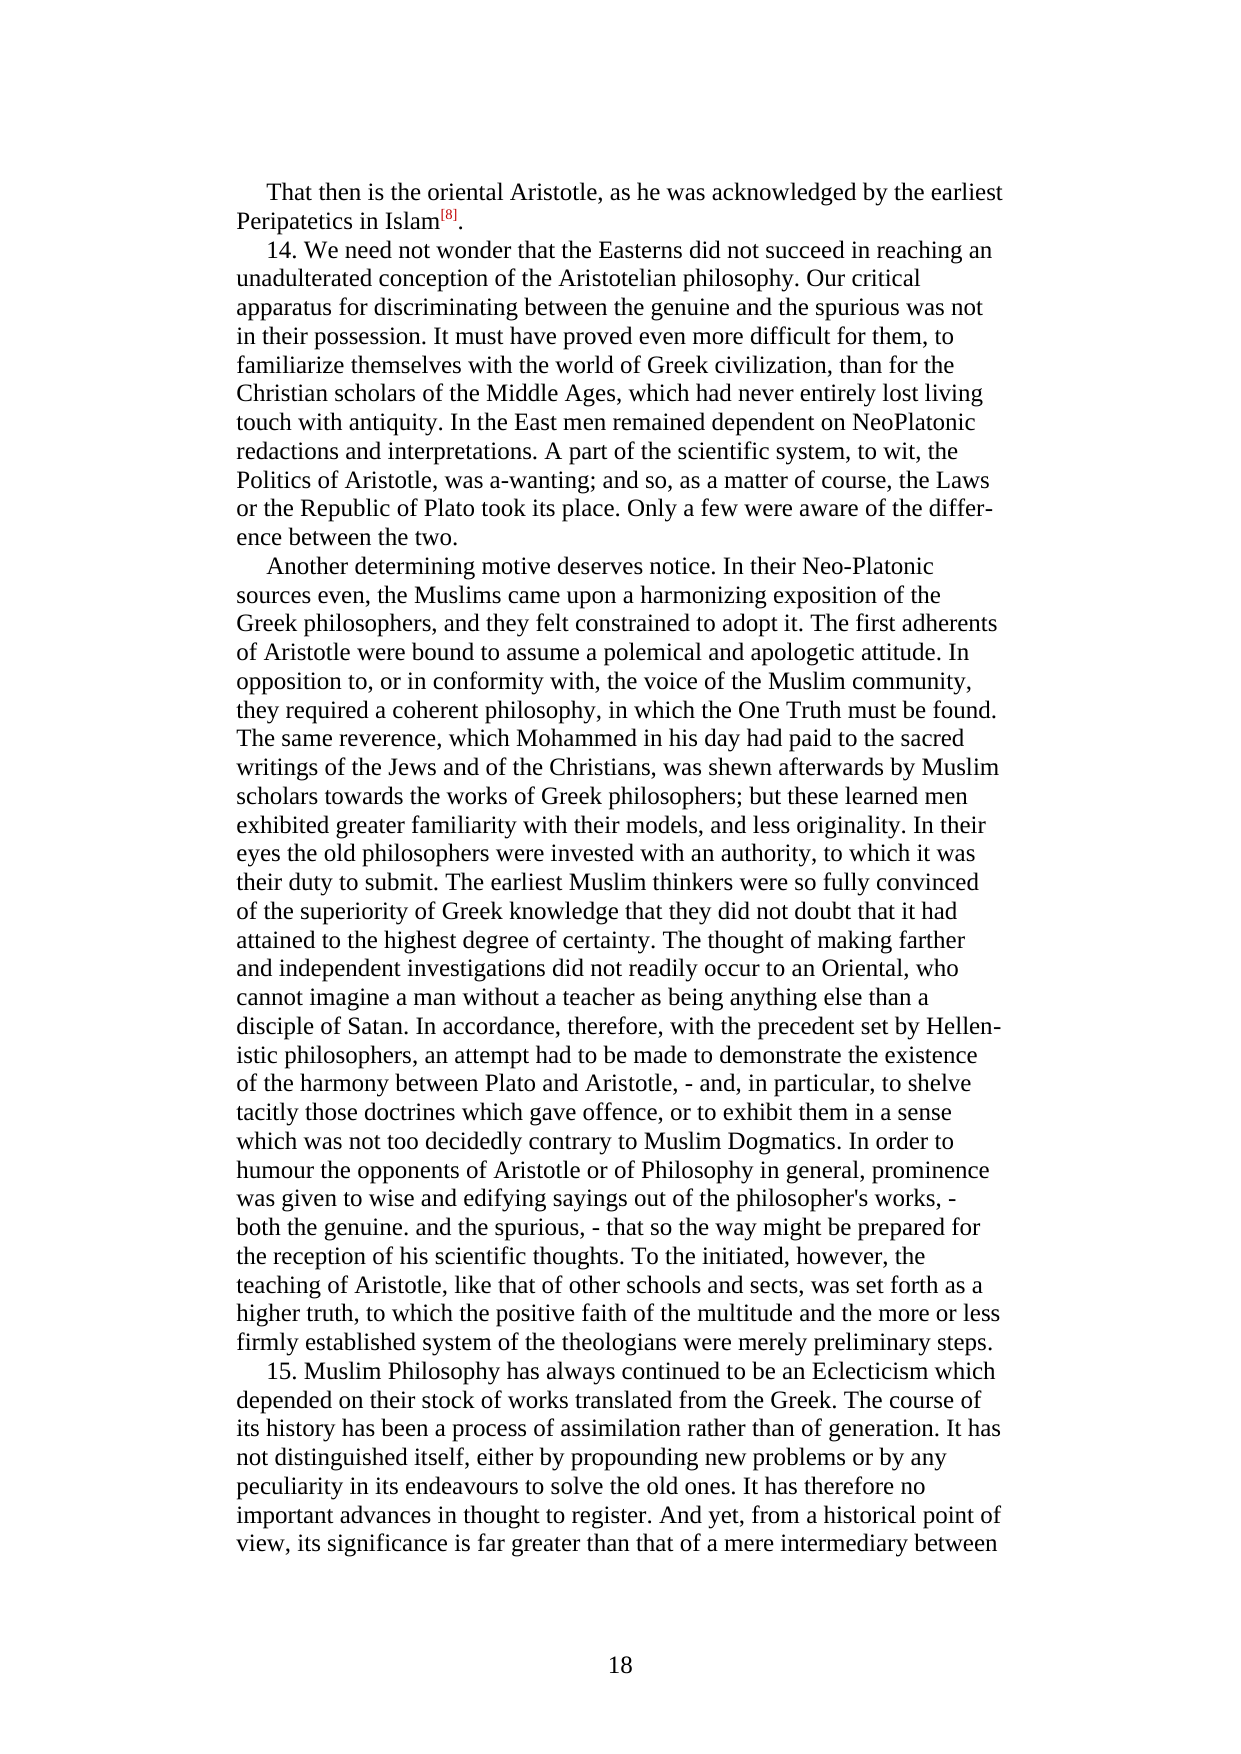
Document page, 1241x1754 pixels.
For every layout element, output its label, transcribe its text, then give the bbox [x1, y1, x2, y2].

text Another determining motive deserves notice. In their Neo-Platonic sources even, the Muslims came upon a har­monizing exposition of the Greek philosophers, and they felt constrained to adopt it. The first adherents of Aristotle were bound to assume a polemical and apologetic attitude. In opposition to, or in conformity with, the voice of the Muslim community, they required a coherent philosophy, in which the One Truth must be found. The same rever­ence, which Mohammed in his day had paid to the sacred writings of the Jews and of the Christians, was shewn af­terwards by Muslim scholars towards the works of Greek philosophers; but these learned men exhibited greater fami­liarity with their models, and less originality. In their eyes the old philosophers were invested with an authority, to which it was their duty to submit. The earliest Muslim thinkers were so fully convinced of the superiority of Greek knowledge that they did not doubt that it had attained to the highest degree of certainty. The thought of making farther and independent investigations did not readily occur to an Oriental, who cannot imagine a man without a teacher as being anything else than a disciple of Satan. In accordance, therefore, with the precedent set by Hellen­istic philosophers, an attempt had to be made to demon­strate the existence of the harmony between Plato and Aris­totle, - and, in particular, to shelve tacitly those doctrines which gave offence, or to exhibit them in a sense which was not too decidedly contrary to Muslim Dogmatics. In order to humour the opponents of Aristotle or of Philo­sophy in general, prominence was given to wise and edifying sayings out of the philosopher's works, - both the genuine. and the spurious, - that so the way might be prepared for the reception of his scientific thoughts. To the initiated, however, the teaching of Aristotle, like that of other schools and sects, was set forth as a higher truth, to which the positive faith of the multitude and the more or less firmly established system of the theologians were merely preli­minary steps. [236, 551, 1004, 1356]
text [236, 1356, 1004, 1557]
text 14. We need not wonder that the Easterns did not suc­ceed in reaching an unadulterated conception of the Aris­totelian philosophy. Our critical apparatus for discriminating between the genuine and the spurious was not in their possession. It must have proved even more difficult for them, to familiarize themselves with the world of Greek civilization, than for the Christian scholars of the Middle Ages, which had never entirely lost living touch with antiquity. In the East men remained dependent on Neo­Platonic redactions and interpretations. A part of the scien­tific system, to wit, the Politics of Aristotle, was a-wanting; and so, as a matter of course, the Laws or the Republic of Plato took its place. Only a few were aware of the differ­ence between the two. [236, 235, 1004, 551]
text That then is the oriental Aristotle, as he was acknow­ledged by the earliest Peripatetics in Islam[8]. [236, 177, 1004, 235]
